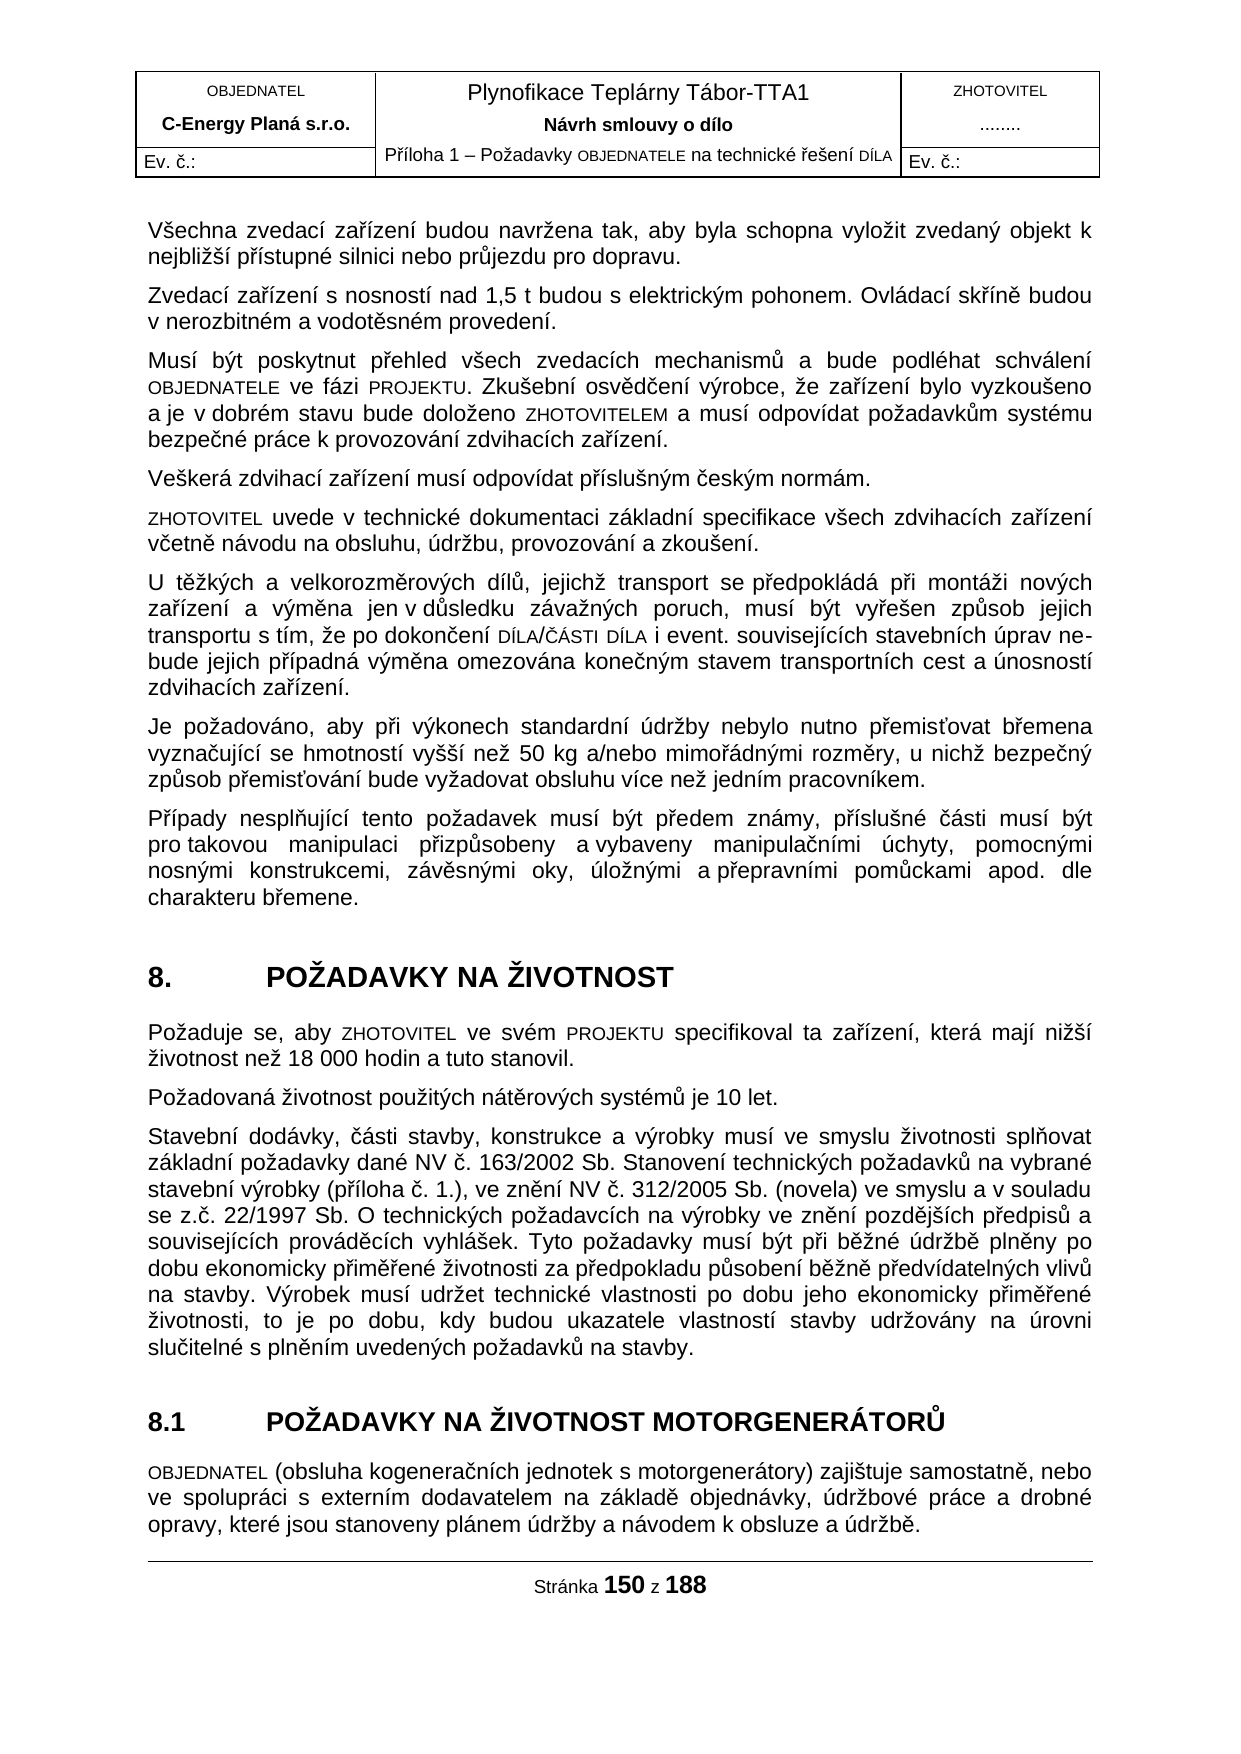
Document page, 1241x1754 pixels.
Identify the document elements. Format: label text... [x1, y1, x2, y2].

text Požaduje se, aby zhotovitel ve svém projektu specifikoval ta zařízení, která mají nižší životnost než 18 000 hodin a tuto stanovil. [148, 1019, 1093, 1071]
subtitle Požadavky na životnost motorgenerátorů [148, 1406, 1093, 1437]
text Je požadováno, aby při výkonech standardní údržby nebylo nutno přemisťovat břemena vyznačující se hmotností vyšší než 50 kg a/nebo mimořádnými rozměry, u nichž bezpečný způsob přemisťování bude vyžadovat obsluhu více než jedním pracovníkem. [148, 713, 1093, 792]
subtitle Požadavky na životnost [148, 960, 1093, 994]
text Požadovaná životnost použitých nátěrových systémů je 10 let. [148, 1084, 1093, 1110]
text U těžkých a velkorozměrových dílů, jejichž transport se předpokládá při montáži nových zařízení a výměna jen v důsledku závažných poruch, musí být vyřešen způsob jejich transportu s tím, že po dokončení díla/části díla i event. souvisejících stavebních úprav nebude jejich případná výměna omezována konečným stavem transportních cest a únosností zdvihacích zařízení. [148, 569, 1093, 701]
text Zvedací zařízení s nosností nad 1,5 t budou s elektrickým pohonem. Ovládací skříně budou v nerozbitném a vodotěsném provedení. [148, 282, 1093, 334]
text Případy nesplňující tento požadavek musí být předem známy, příslušné části musí být pro takovou manipulaci přizpůsobeny a vybaveny manipulačními úchyty, pomocnými nosnými konstrukcemi, závěsnými oky, úložnými a přepravními pomůckami apod. dle charakteru břemene. [148, 805, 1093, 910]
text Musí být poskytnut přehled všech zvedacích mechanismů a bude podléhat schválení objednatele ve fázi projektu. Zkušební osvědčení výrobce, že zařízení bylo vyzkoušeno a je v dobrém stavu bude doloženo zhotovitelem a musí odpovídat požadavkům systému bezpečné práce k provozování zdvihacích zařízení. [148, 347, 1093, 452]
text Stavební dodávky, části stavby, konstrukce a výrobky musí ve smyslu životnosti splňovat základní požadavky dané NV č. 163/2002 Sb. Stanovení technických požadavků na vybrané stavební výrobky (příloha č. 1.), ve znění NV č. 312/2005 Sb. (novela) ve smyslu a v souladu se z.č. 22/1997 Sb. O technických požadavcích na výrobky ve znění pozdějších předpisů a souvisejících prováděcích vyhlášek. Tyto požadavky musí být při běžné údržbě plněny po dobu ekonomicky přiměřené životnosti za předpokladu působení běžně předvídatelných vlivů na stavby. Výrobek musí udržet technické vlastnosti po dobu jeho ekonomicky přiměřené životnosti, to je po dobu, kdy budou ukazatele vlastností stavby udržovány na úrovni slučitelné s plněním uvedených požadavků na stavby. [148, 1123, 1093, 1360]
text objednatel (obsluha kogeneračních jednotek s motorgenerátory) zajištuje samostatně, nebo ve spolupráci s externím dodavatelem na základě objednávky, údržbové práce a drobné opravy, které jsou stanoveny plánem údržby a návodem k obsluze a údržbě. [148, 1458, 1093, 1537]
text zhotovitel uvede v technické dokumentaci základní specifikace všech zdvihacích zařízení včetně návodu na obsluhu, údržbu, provozování a zkoušení. [148, 504, 1093, 556]
text Všechna zvedací zařízení budou navržena tak, aby byla schopna vyložit zvedaný objekt k nejbližší přístupné silnici nebo průjezdu pro dopravu. [148, 217, 1093, 269]
text Veškerá zdvihací zařízení musí odpovídat příslušným českým normám. [148, 465, 1093, 491]
